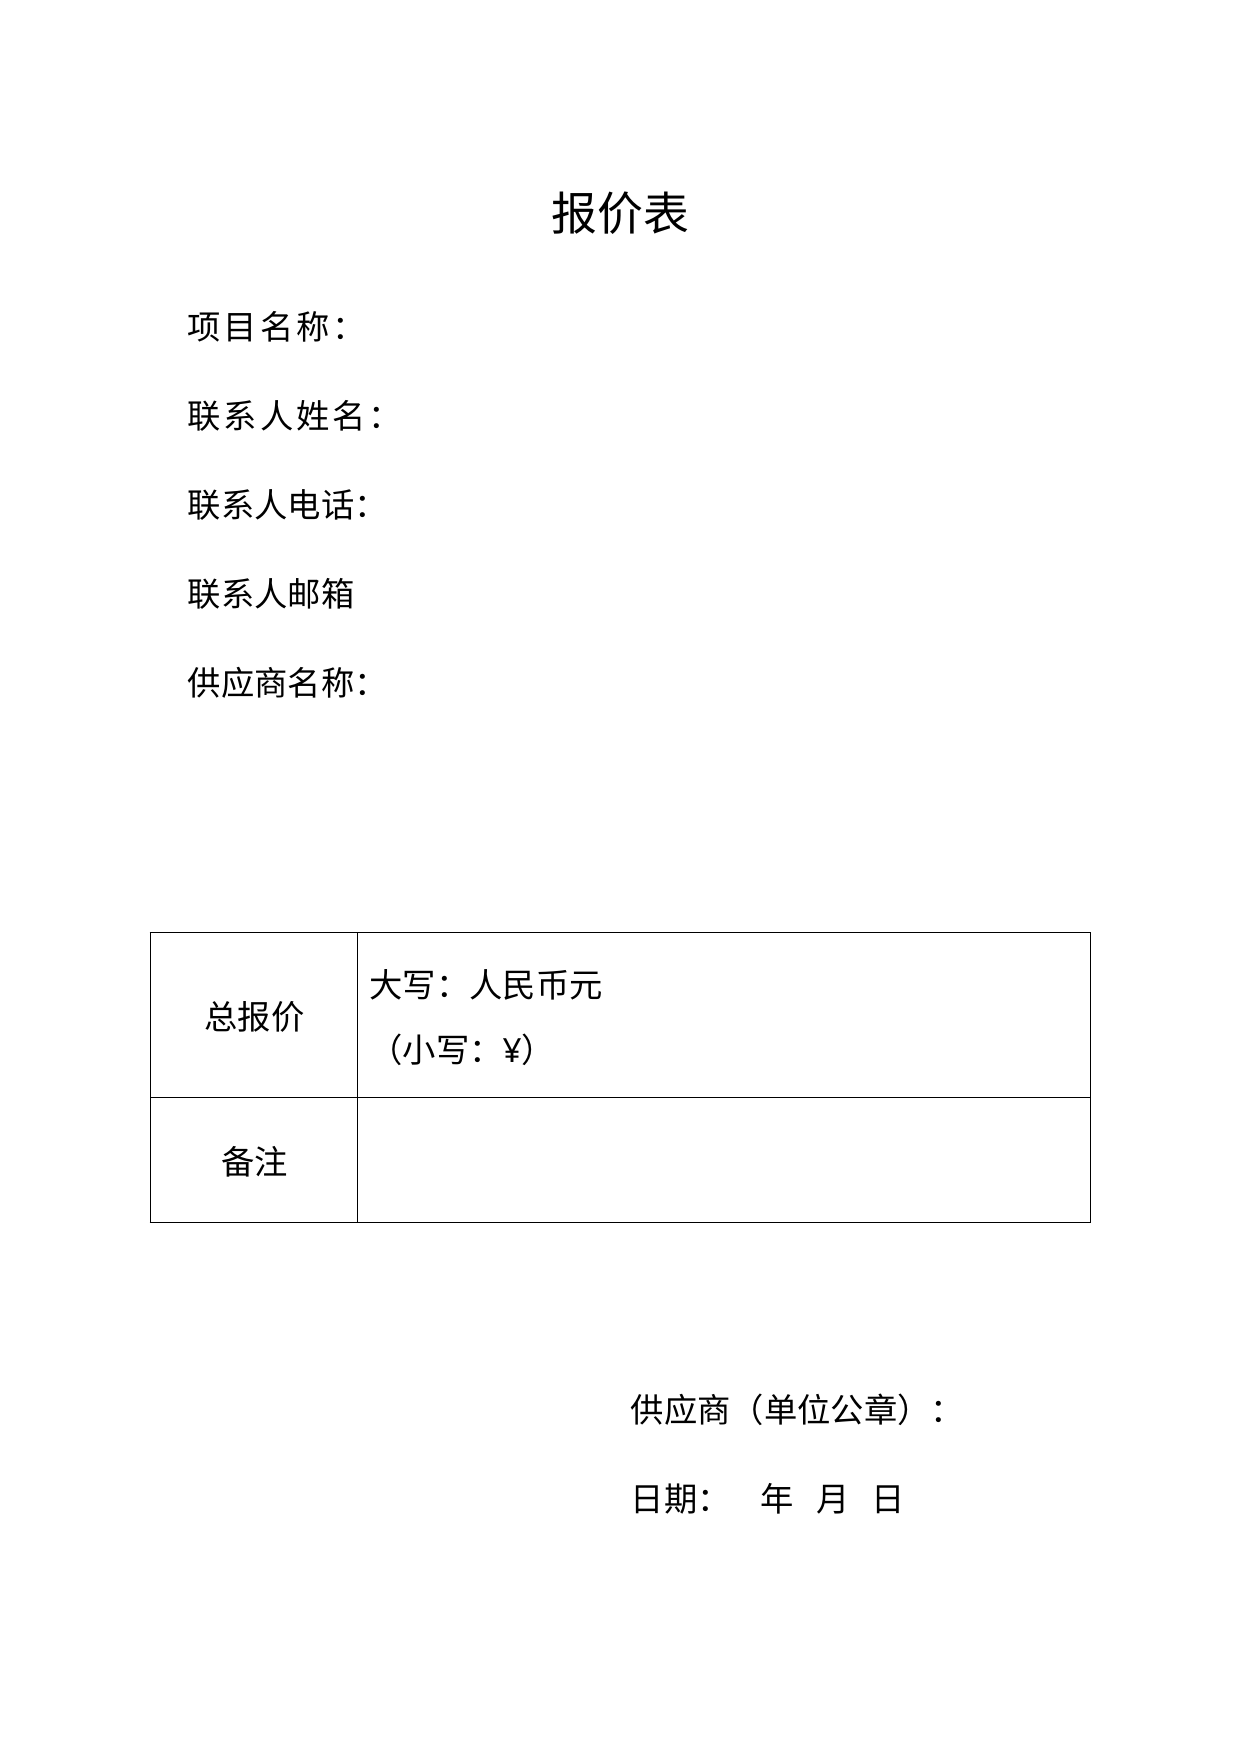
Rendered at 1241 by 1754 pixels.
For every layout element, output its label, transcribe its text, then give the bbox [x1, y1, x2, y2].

text 报价表 [187, 162, 1053, 259]
table_cell 备注 [151, 1098, 357, 1222]
text 供应商（单位公章）： [631, 1376, 1053, 1441]
text 联系人邮箱 [187, 560, 1053, 625]
text 联系人姓名： [187, 382, 1053, 447]
table_header 总报价 [151, 933, 357, 1097]
table_header 大写：人民币元 （小写：¥） [358, 933, 1090, 1097]
text 联系人电话： [187, 471, 1053, 536]
text 项目名称： [187, 293, 1053, 358]
table_cell [358, 1098, 1090, 1222]
text 日期： 年 月 日 [631, 1465, 1053, 1530]
text 供应商名称： [187, 649, 1053, 714]
